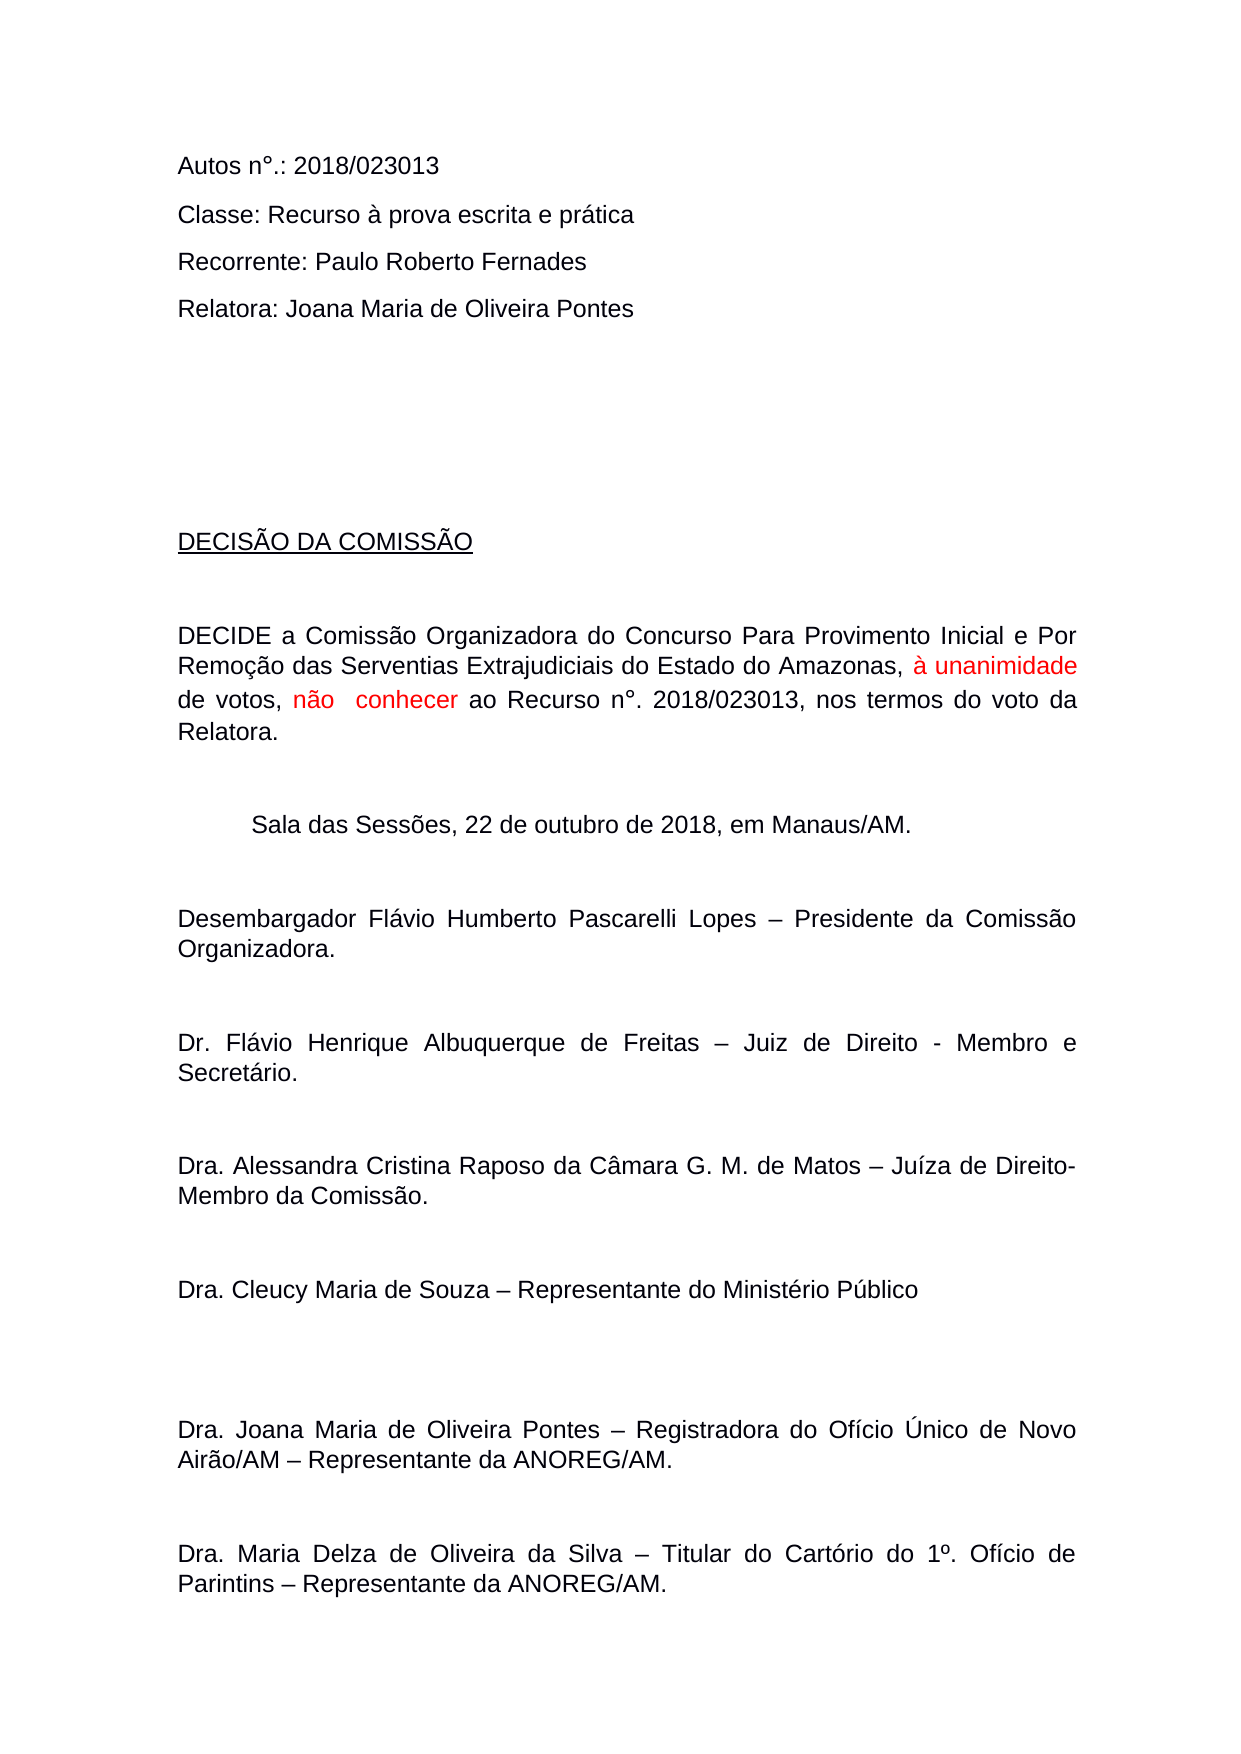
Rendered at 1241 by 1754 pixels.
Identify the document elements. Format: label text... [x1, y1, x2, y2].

text Recorrente: Paulo Roberto Fernades [177, 247, 1078, 276]
text Classe: Recurso à prova escrita e prática [177, 200, 1078, 229]
text Dr. Flávio Henrique Albuquerque de Freitas – Juiz de Direito - Membro e Secretário. [177, 1028, 1078, 1086]
text Desembargador Flávio Humberto Pascarelli Lopes – Presidente da Comissão Organizadora. [177, 904, 1078, 963]
text Sala das Sessões, 22 de outubro de 2018, em Manaus/AM. [177, 810, 1078, 839]
text DECIDE a Comissão Organizadora do Concurso Para Provimento Inicial e Por Remoção das Serventias Extrajudiciais do Estado do Amazonas, à unanimidade de votos, não conhecer ao Recurso n°. 2018/023013, nos termos do voto da Relatora. [177, 621, 1078, 746]
text Dra. Joana Maria de Oliveira Pontes – Registradora do Ofício Único de Novo Airão/AM – Representante da ANOREG/AM. [177, 1415, 1078, 1474]
text Dra. Cleucy Maria de Souza – Representante do Ministério Público [177, 1275, 1078, 1304]
text Dra. Maria Delza de Oliveira da Silva – Titular do Cartório do 1º. Ofício de Parintins – Representante da ANOREG/AM. [177, 1539, 1078, 1598]
text DECISÃO DA COMISSÃO [177, 527, 1078, 556]
text Dra. Alessandra Cristina Raposo da Câmara G. M. de Matos – Juíza de Direito- Membro da Comissão. [177, 1151, 1078, 1210]
text Relatora: Joana Maria de Oliveira Pontes [177, 293, 1078, 322]
text Autos n°.: 2018/023013 [177, 148, 1078, 182]
